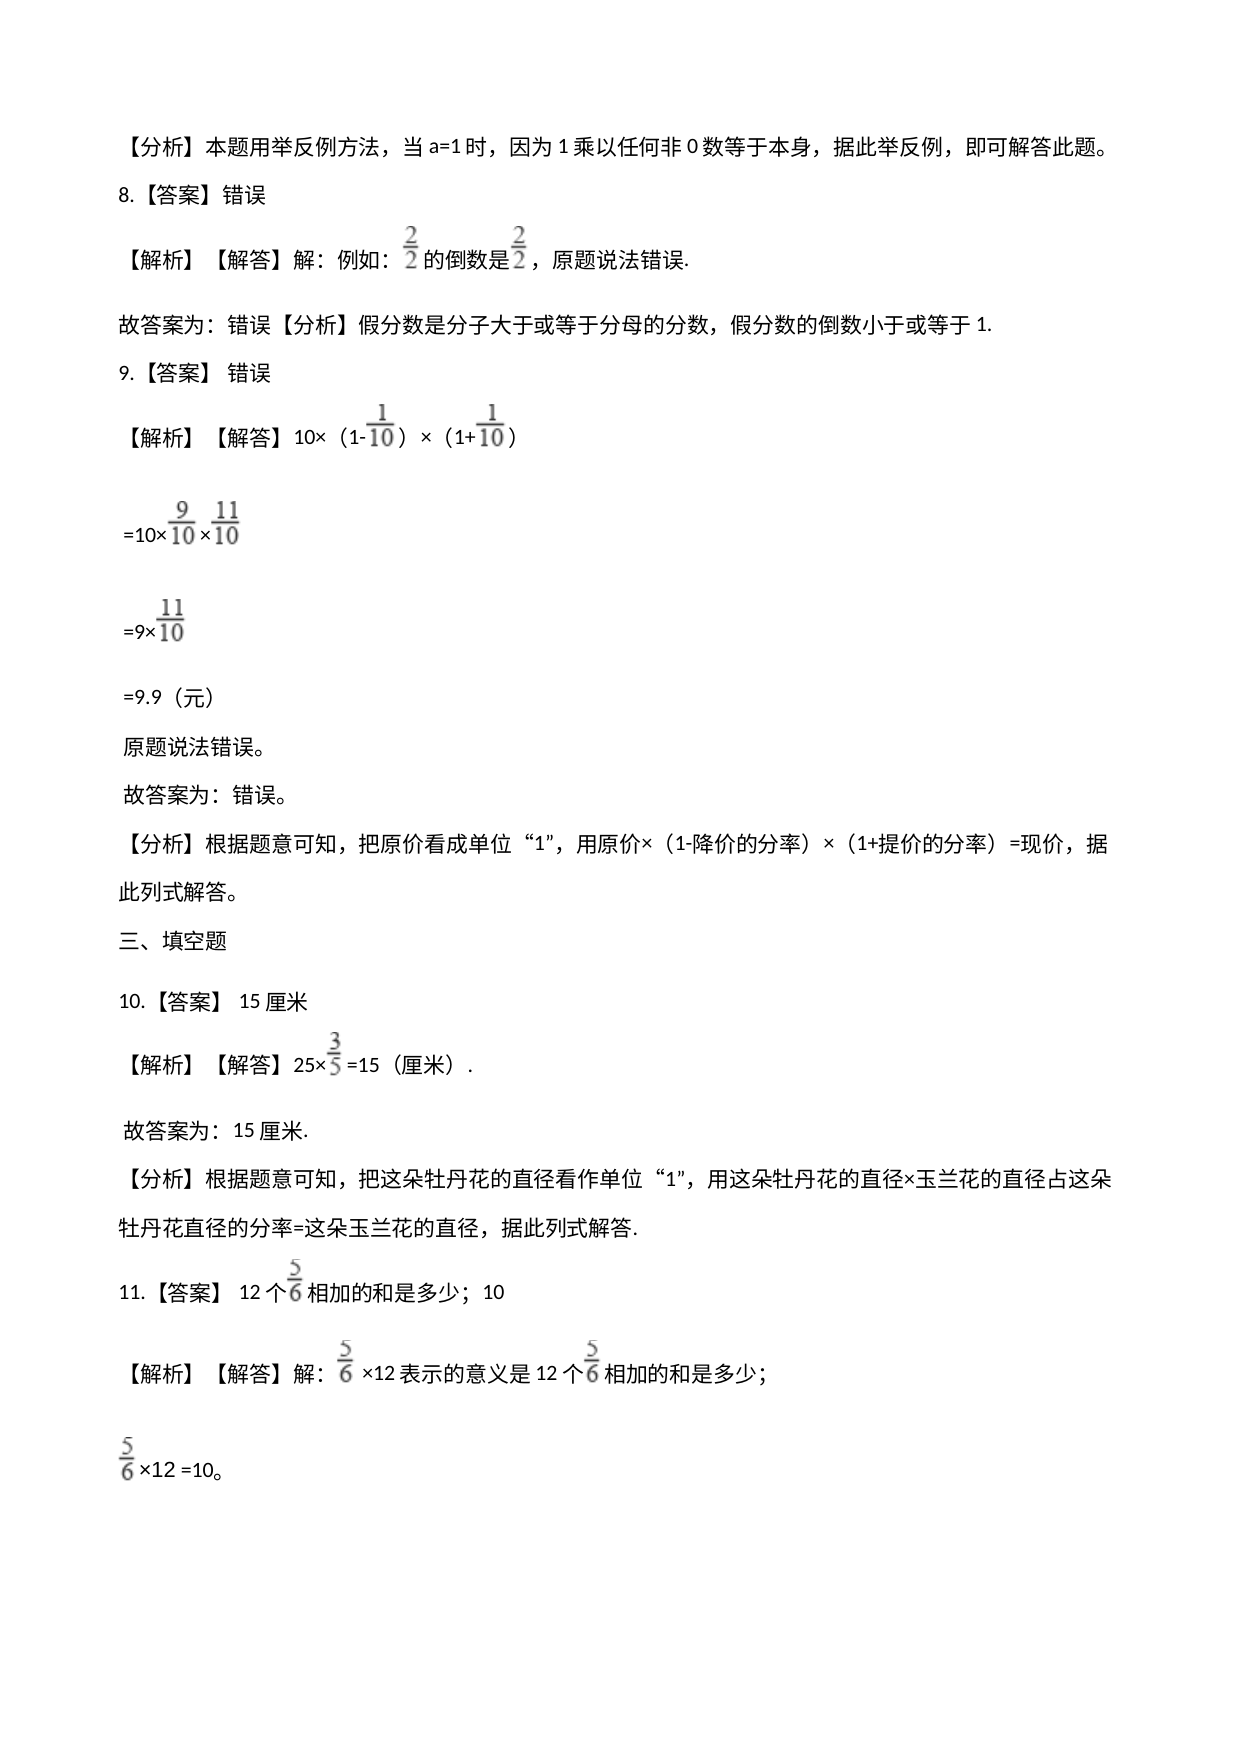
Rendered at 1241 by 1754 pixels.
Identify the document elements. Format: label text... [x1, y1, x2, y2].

picture [366, 404, 399, 448]
picture [326, 1032, 347, 1077]
text 【分析】本题用举反例方法，当a=1时，因为1乘以任何非0数等于本身，据此举反例，即可解答此题。 [118, 129, 1122, 162]
text 8.【答案】错误 [118, 178, 1122, 210]
picture [156, 599, 189, 643]
picture [210, 501, 244, 546]
picture [510, 226, 531, 270]
picture [167, 501, 200, 546]
text 【解析】【解答】10×（1-）×（1+） =10×× =9× =9.9（元） 原题说法错误。 故答案为：错误。 [118, 404, 1122, 810]
text 【分析】根据题意可知，把这朵牡丹花的直径看作单位“1”，用这朵牡丹花的直径×玉兰花的直径占这朵牡丹花直径的分率=这朵玉兰花的直径，据此列式解答. [118, 1162, 1122, 1243]
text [118, 1340, 1122, 1502]
text 11.【答案】 12个相加的和是多少；10 [118, 1259, 1122, 1324]
text 10.【答案】 15厘米 [118, 984, 1122, 1017]
text 三、填空题 [118, 923, 1122, 956]
picture [402, 226, 423, 270]
text 9.【答案】 错误 [118, 356, 1122, 388]
picture [475, 404, 509, 448]
text 【解析】【解答】25×=15（厘米）. 故答案为：15厘米. [118, 1032, 1122, 1146]
text 【解析】【解答】解：例如：的倒数是，原题说法错误. 故答案为：错误【分析】假分数是分子大于或等于分母的分数，假分数的倒数小于或等于1. [118, 226, 1122, 340]
picture [286, 1259, 307, 1303]
picture [583, 1340, 604, 1384]
picture [118, 1437, 139, 1482]
text 【分析】根据题意可知，把原价看成单位“1”，用原价×（1-降价的分率）×（1+提价的分率）=现价，据此列式解答。 [118, 826, 1122, 907]
picture [336, 1340, 358, 1384]
